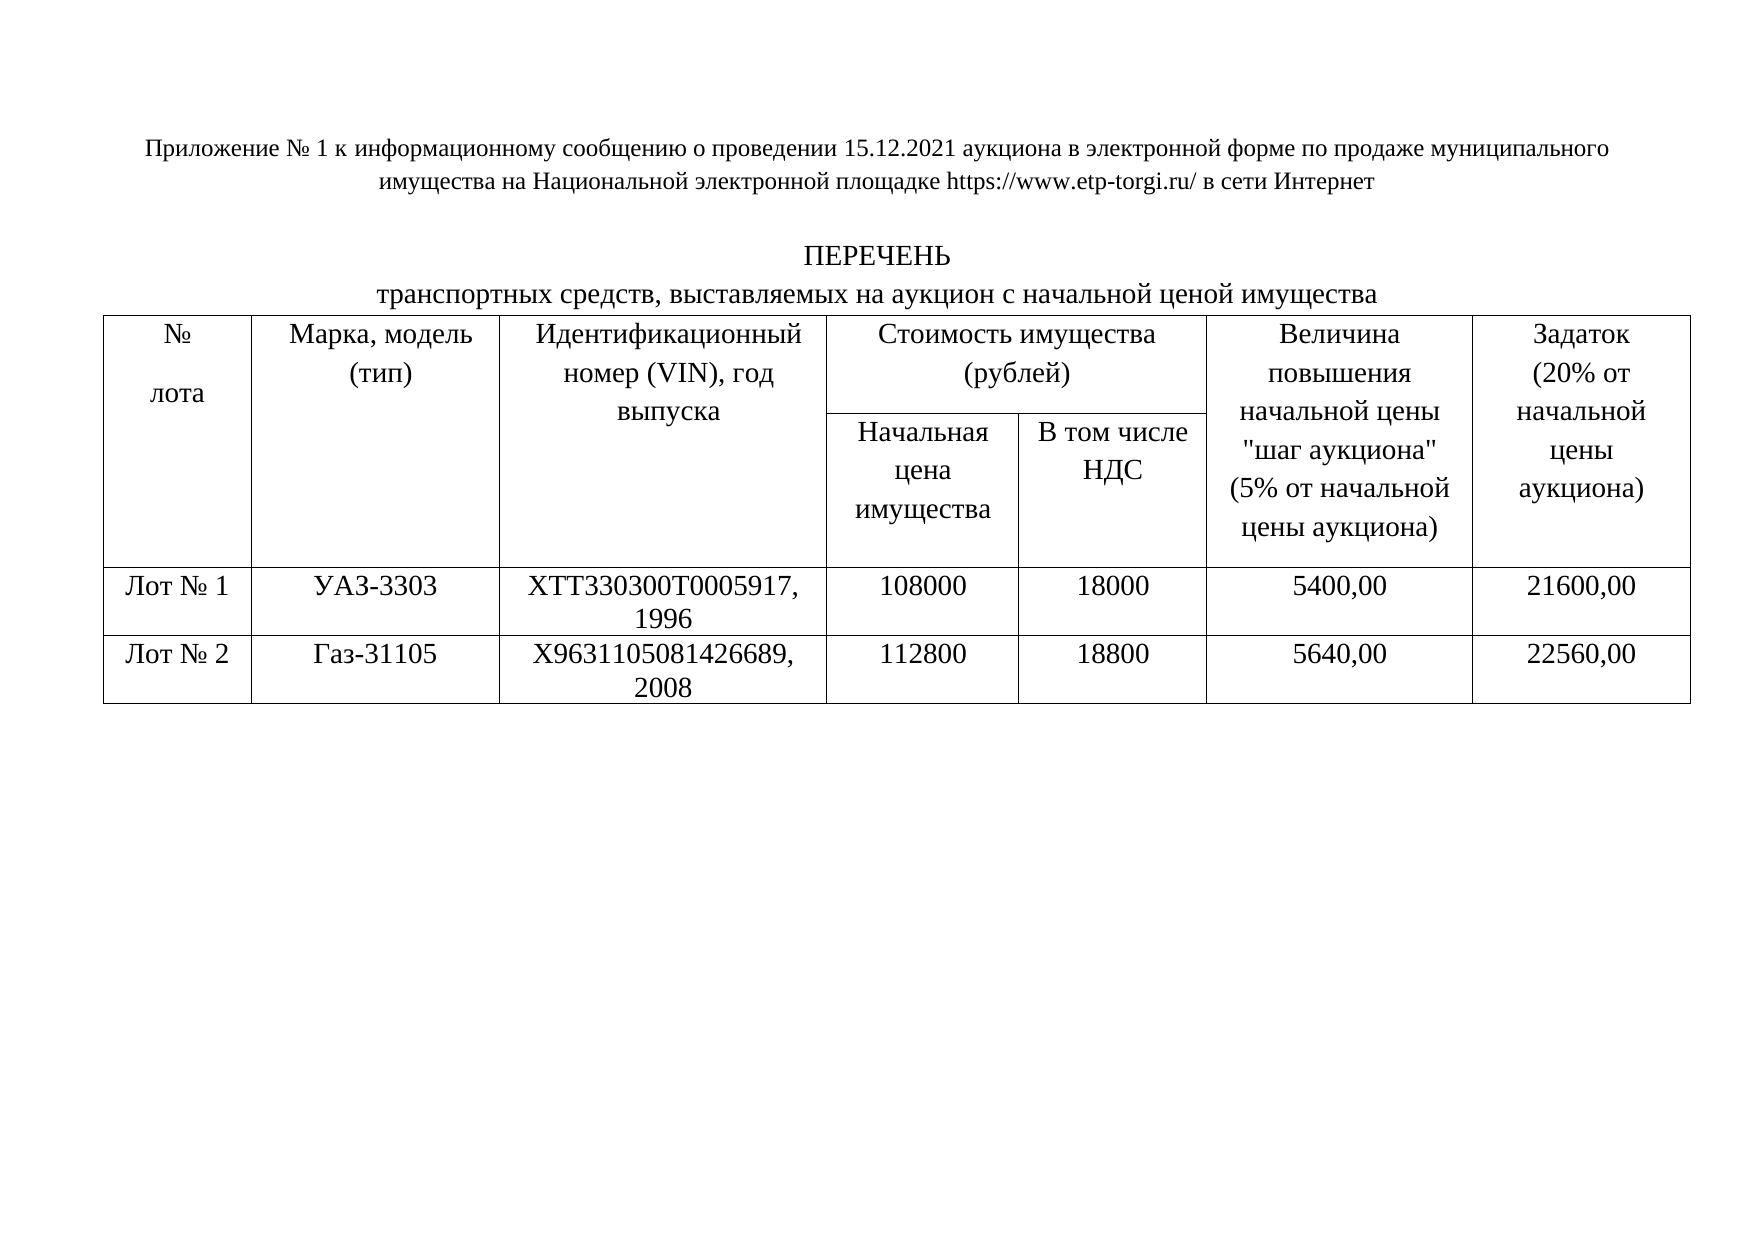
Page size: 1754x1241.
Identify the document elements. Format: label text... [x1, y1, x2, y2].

text транспортных средств, выставляемых на аукцион с начальной ценой имущества [118, 277, 1636, 310]
table_header Идентификационный номер (VIN), год выпуска [500, 316, 826, 567]
table_header Стоимость имущества (рублей) [827, 316, 1206, 413]
text Приложение № 1 к информационному сообщению о проведении 15.12.2021 аукциона в электронной форме по продаже муниципального имущества на Национальной электронной площадке https://www.etp-torgi.ru/ в сети Интернет [118, 133, 1636, 195]
table_cell УАЗ-3303 [252, 568, 499, 635]
table_cell 18800 [1019, 636, 1206, 703]
table_cell 108000 [827, 568, 1018, 635]
table_cell 22560,00 [1473, 636, 1690, 703]
table_header № лота [104, 316, 251, 567]
table_header Марка, модель (тип) [252, 316, 499, 567]
table_cell 5640,00 [1207, 636, 1472, 703]
table_cell 5400,00 [1207, 568, 1472, 635]
text ПЕРЕЧЕНЬ [118, 238, 1636, 272]
table_header Величина повышения начальной цены "шаг аукциона" (5% от начальной цены аукциона) [1207, 316, 1472, 567]
table_cell Начальная цена имущества [827, 414, 1018, 567]
table_cell XTT330300T0005917, 1996 [500, 568, 826, 635]
table_cell Лот № 2 [104, 636, 251, 703]
table_cell 18000 [1019, 568, 1206, 635]
table_cell 112800 [827, 636, 1018, 703]
table_cell В том числе НДС [1019, 414, 1206, 567]
table_header Задаток (20% от начальной цены аукциона) [1473, 316, 1690, 567]
table_cell X9631105081426689, 2008 [500, 636, 826, 703]
table_cell Лот № 1 [104, 568, 251, 635]
table_cell Газ-31105 [252, 636, 499, 703]
table_cell 21600,00 [1473, 568, 1690, 635]
